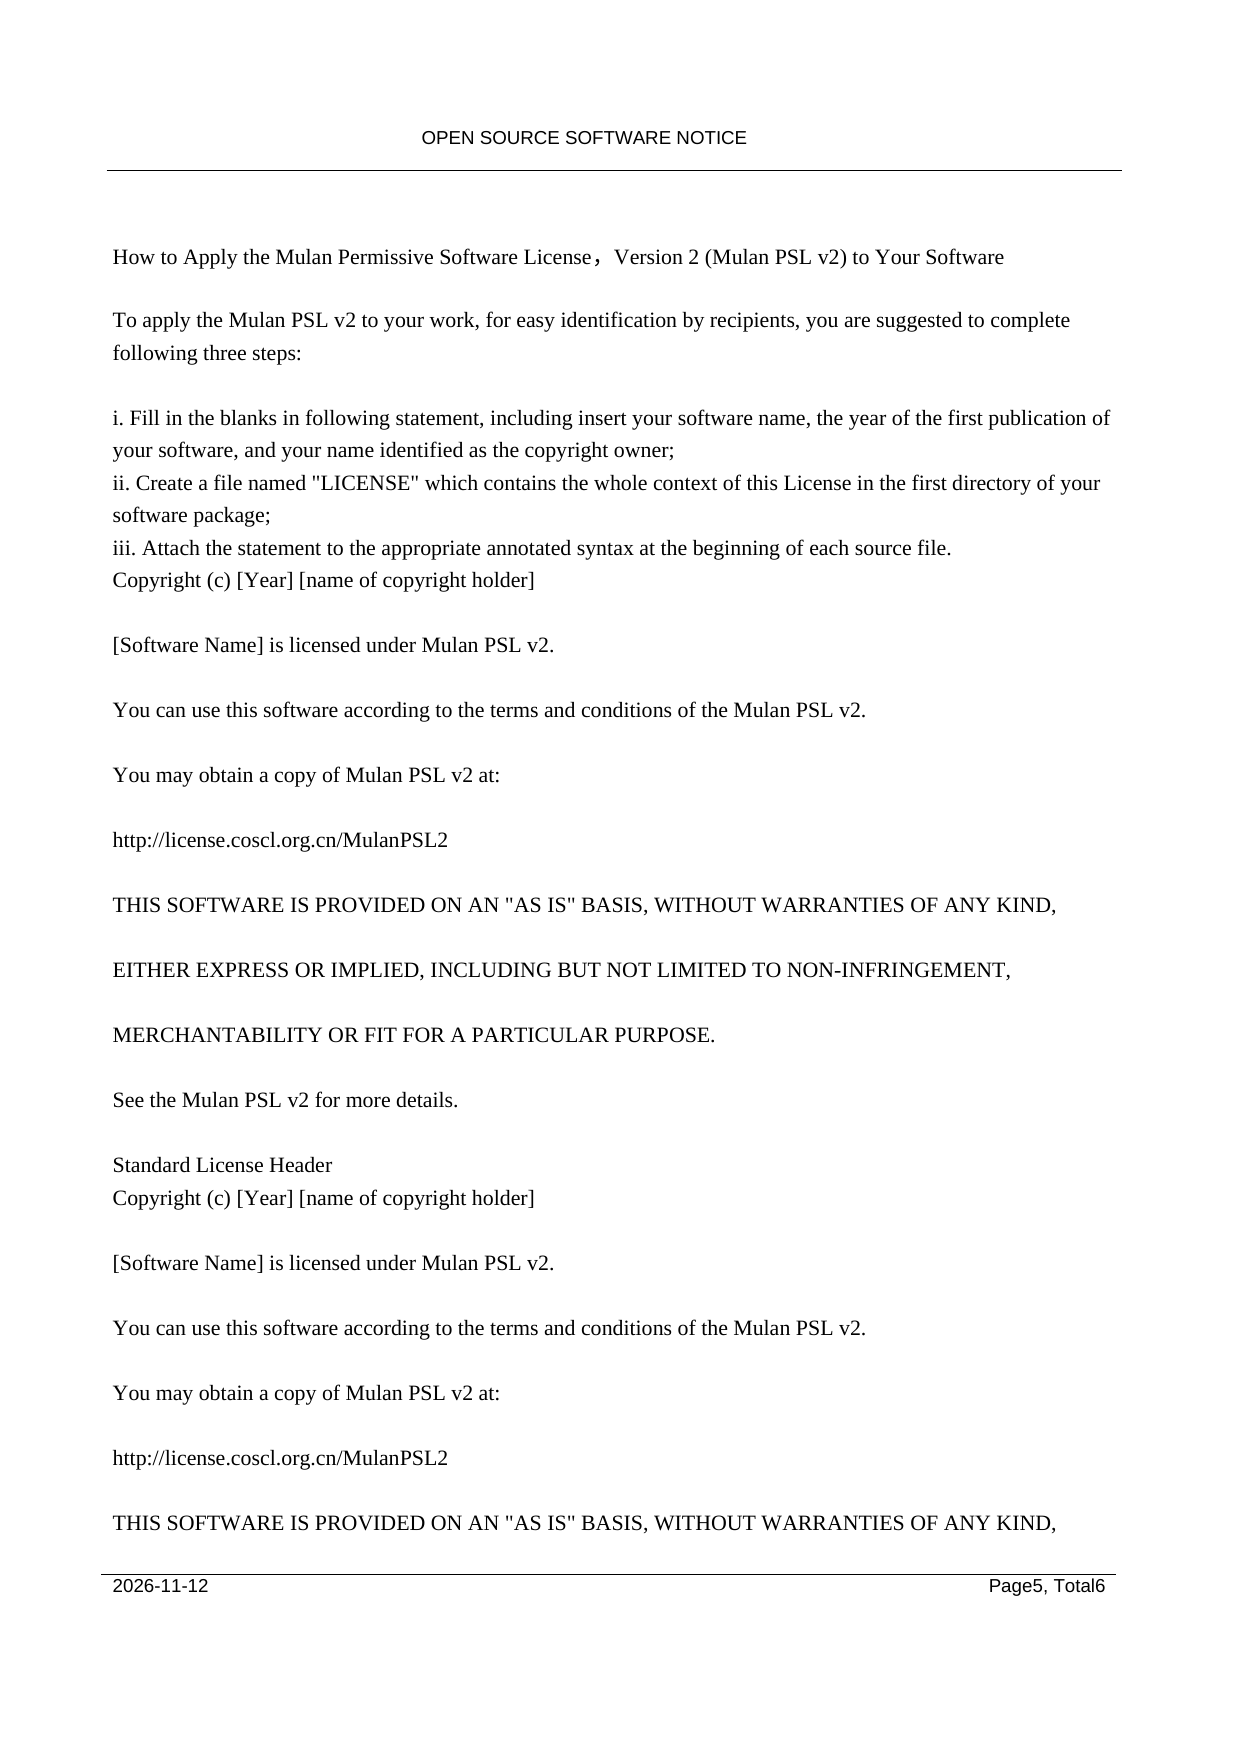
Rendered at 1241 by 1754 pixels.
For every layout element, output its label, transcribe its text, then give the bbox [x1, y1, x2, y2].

text i. Fill in the blanks in following statement, including insert your software name, the year of the first publication of your software, and your name identified as the copyright owner; [112, 401, 1128, 466]
text THIS SOFTWARE IS PROVIDED ON AN "AS IS" BASIS, WITHOUT WARRANTIES OF ANY KIND, [112, 1506, 1128, 1539]
text THIS SOFTWARE IS PROVIDED ON AN "AS IS" BASIS, WITHOUT WARRANTIES OF ANY KIND, [112, 889, 1128, 921]
text [Software Name] is licensed under Mulan PSL v2. [112, 1246, 1128, 1279]
text See the Mulan PSL v2 for more details. [112, 1084, 1128, 1116]
text You may obtain a copy of Mulan PSL v2 at: [112, 759, 1128, 791]
text http://license.coscl.org.cn/MulanPSL2 [112, 1441, 1128, 1474]
text http://license.coscl.org.cn/MulanPSL2 [112, 824, 1128, 856]
text How to Apply the Mulan Permissive Software License，Version 2 (Mulan PSL v2) to Your Software [112, 239, 1128, 271]
text To apply the Mulan PSL v2 to your work, for easy identification by recipients, you are suggested to complete following three steps: [112, 304, 1128, 369]
text iii. Attach the statement to the appropriate annotated syntax at the beginning of each source file. [112, 531, 1128, 564]
text [Software Name] is licensed under Mulan PSL v2. [112, 629, 1128, 661]
text You can use this software according to the terms and conditions of the Mulan PSL v2. [112, 1311, 1128, 1344]
text Standard License Header [112, 1149, 1128, 1181]
text MERCHANTABILITY OR FIT FOR A PARTICULAR PURPOSE. [112, 1019, 1128, 1051]
text Copyright (c) [Year] [name of copyright holder] [112, 564, 1128, 596]
text Copyright (c) [Year] [name of copyright holder] [112, 1181, 1128, 1214]
text EITHER EXPRESS OR IMPLIED, INCLUDING BUT NOT LIMITED TO NON-INFRINGEMENT, [112, 954, 1128, 986]
text You can use this software according to the terms and conditions of the Mulan PSL v2. [112, 694, 1128, 726]
text ii. Create a file named "LICENSE" which contains the whole context of this License in the first directory of your software package; [112, 466, 1128, 531]
text You may obtain a copy of Mulan PSL v2 at: [112, 1376, 1128, 1409]
